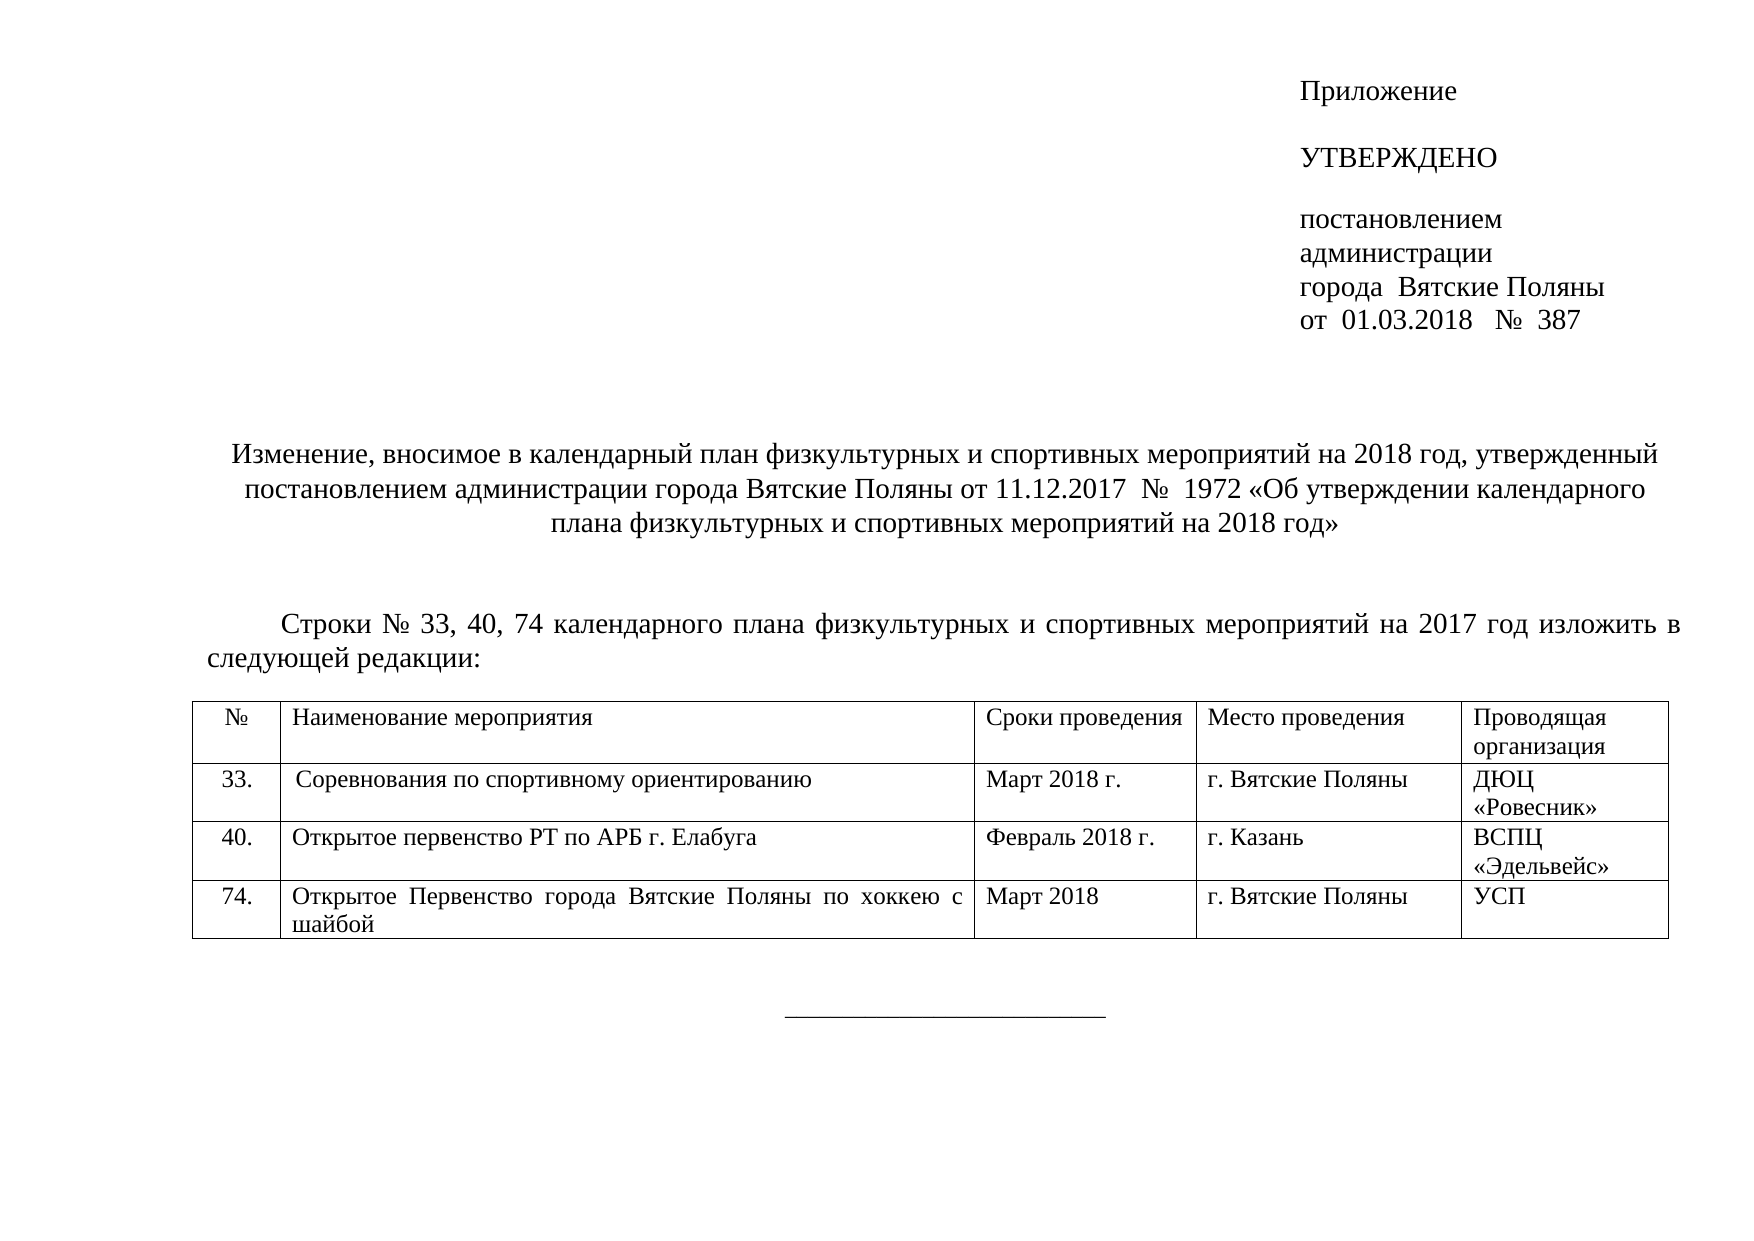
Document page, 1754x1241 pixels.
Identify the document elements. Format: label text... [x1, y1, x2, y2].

table_header № [193, 702, 280, 763]
table_cell г. Вятские Поляны [1197, 881, 1461, 938]
table_header Проводящая организация [1462, 702, 1668, 763]
text города Вятские Поляны [1299, 269, 1683, 302]
table_cell 74. [193, 881, 280, 938]
table_cell Февраль 2018 г. [975, 822, 1196, 880]
text Строки № 33, 40, 74 календарного плана физкультурных и спортивных мероприятий на 2017 год изложить в следующей редакции: [207, 606, 1683, 673]
text ____________________________ [207, 994, 1683, 1021]
text УТВЕРЖДЕНО [1299, 140, 1683, 173]
table_cell Открытое первенство РТ по АРБ г. Елабуга [281, 822, 974, 880]
table_header Наименование мероприятия [281, 702, 974, 763]
text от 01.03.2018 № 387 [1299, 302, 1683, 336]
table_cell УСП [1462, 881, 1668, 938]
text Приложение [796, 44, 1683, 106]
table_cell г. Вятские Поляны [1197, 764, 1461, 821]
table_cell 33. [193, 764, 280, 821]
table_cell г. Казань [1197, 822, 1461, 880]
table_cell Март 2018 г. [975, 764, 1196, 821]
table_header Сроки проведения [975, 702, 1196, 763]
table_cell Март 2018 [975, 881, 1196, 938]
table_cell Соревнования по спортивному ориентированию [281, 764, 974, 821]
text постановлением администрации [1299, 202, 1683, 269]
table_cell ВСПЦ «Эдельвейс» [1462, 822, 1668, 880]
text Изменение, вносимое в календарный план физкультурных и спортивных мероприятий на 2018 год, утвержденный постановлением администрации города Вятские Поляны от 11.12.2017 № 1972 «Об утверждении календарного плана физкультурных и спортивных мероприятий на 2018 год» [207, 436, 1683, 539]
table_cell ДЮЦ «Ровесник» [1462, 764, 1668, 821]
table_cell 40. [193, 822, 280, 880]
table_cell Открытое Первенство города Вятские Поляны по хоккею с шайбой [281, 881, 974, 938]
table_header Место проведения [1197, 702, 1461, 763]
